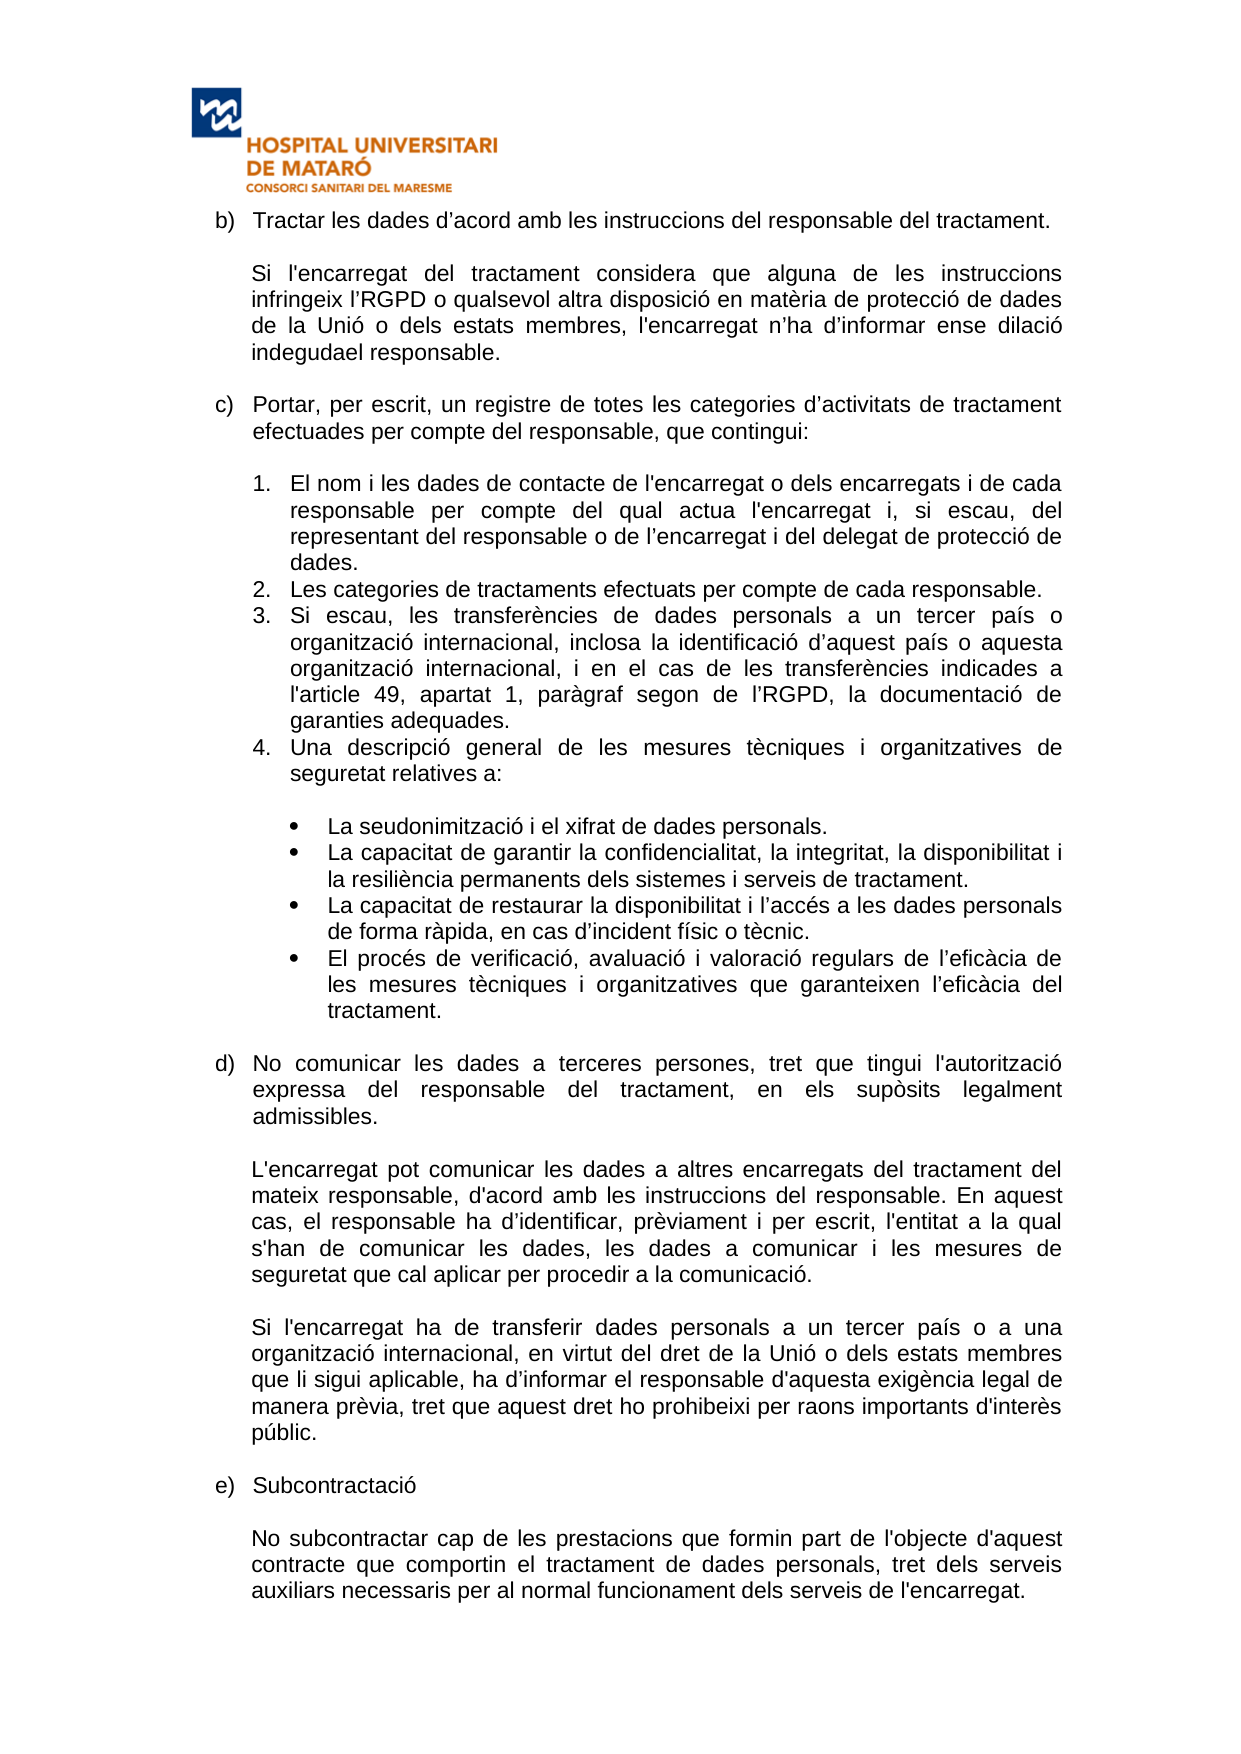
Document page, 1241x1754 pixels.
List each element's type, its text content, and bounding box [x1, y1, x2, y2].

list Si l'encarregat ha de transferir dades personals a un tercer país o a una organització internacional, en virtut del dret de la Unió o dels estats membres que li sigui aplicable, ha d’informar el responsable d'aquesta exigència legal de manera prèvia, tret que aquest dret ho prohibeixi per raons importants d'interès públic. [251, 1314, 1063, 1445]
list La capacitat de restaurar la disponibilitat i l’accés a les dades personals de forma ràpida, en cas d’incident físic o tècnic. [290, 892, 1063, 945]
picture [177, 73, 511, 207]
list Si escau, les transferències de dades personals a un tercer país o organització internacional, inclosa la identificació d’aquest país o aquesta organització internacional, i en el cas de les transferències indicades a l'article 49, apartat 1, paràgraf segon de l’RGPD, la documentació de garanties adequades. [252, 602, 1063, 734]
list Portar, per escrit, un registre de totes les categories d’activitats de tractament efectuades per compte del responsable, que contingui: [215, 391, 1063, 444]
list La seudonimització i el xifrat de dades personals. [290, 813, 1063, 839]
list Tractar les dades d’acord amb les instruccions del responsable del tractament. [215, 207, 1063, 233]
list Una descripció general de les mesures tècniques i organitzatives de seguretat relatives a: [252, 734, 1063, 787]
list Subcontractació [215, 1472, 1063, 1498]
list El procés de verificació, avaluació i valoració regulars de l’eficàcia de les mesures tècniques i organitzatives que garanteixen l’eficàcia del tractament. [290, 945, 1063, 1024]
text Si l'encarregat del tractament considera que alguna de les instruccions infringeix l’RGPD o qualsevol altra disposició en matèria de protecció de dades de la Unió o dels estats membres, l'encarregat n’ha d’informar ense dilació indegudael responsable. [251, 259, 1063, 365]
list No subcontractar cap de les prestacions que formin part de l'objecte d'aquest contracte que comportin el tractament de dades personals, tret dels serveis auxiliars necessaris per al normal funcionament dels serveis de l'encarregat. [251, 1524, 1063, 1603]
list El nom i les dades de contacte de l'encarregat o dels encarregats i de cada responsable per compte del qual actua l'encarregat i, si escau, del representant del responsable o de l’encarregat i del delegat de protecció de dades. [252, 470, 1063, 576]
list L'encarregat pot comunicar les dades a altres encarregats del tractament del mateix responsable, d'acord amb les instruccions del responsable. En aquest cas, el responsable ha d’identificar, prèviament i per escrit, l'entitat a la qual s'han de comunicar les dades, les dades a comunicar i les mesures de seguretat que cal aplicar per procedir a la comunicació. [251, 1156, 1063, 1287]
list Les categories de tractaments efectuats per compte de cada responsable. [252, 576, 1063, 602]
list La capacitat de garantir la confidencialitat, la integritat, la disponibilitat i la resiliència permanents dels sistemes i serveis de tractament. [290, 839, 1063, 892]
list No comunicar les dades a terceres persones, tret que tingui l'autorització expressa del responsable del tractament, en els supòsits legalment admissibles. [215, 1050, 1063, 1129]
